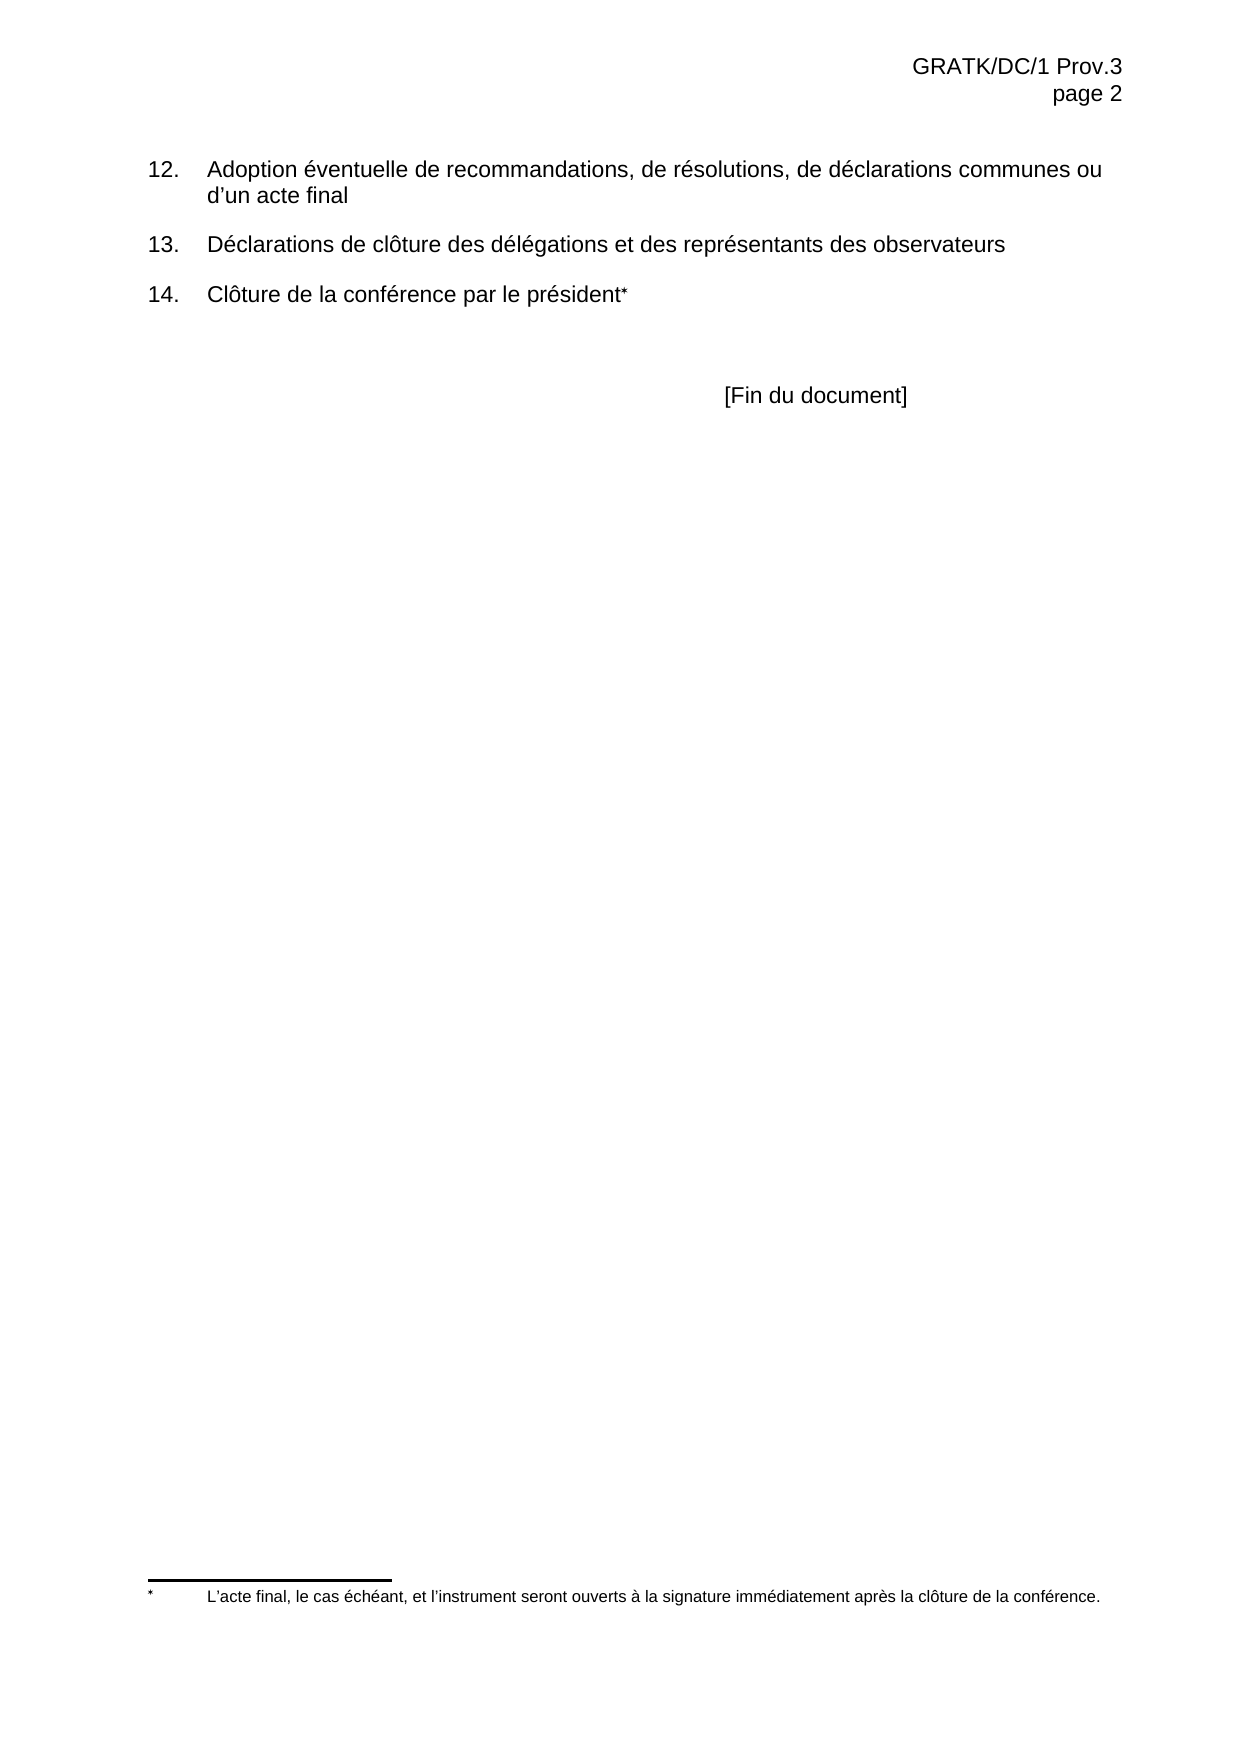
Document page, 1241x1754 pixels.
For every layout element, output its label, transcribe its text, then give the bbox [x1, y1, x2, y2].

text Adoption éventuelle de recommandations, de résolutions, de déclarations communes ou d’un acte final [148, 156, 1122, 208]
text [Fin du document] [724, 382, 1122, 408]
text Déclarations de clôture des délégations et des représentants des observateurs [148, 231, 1122, 258]
text Clôture de la conférence par le président [148, 281, 1122, 307]
